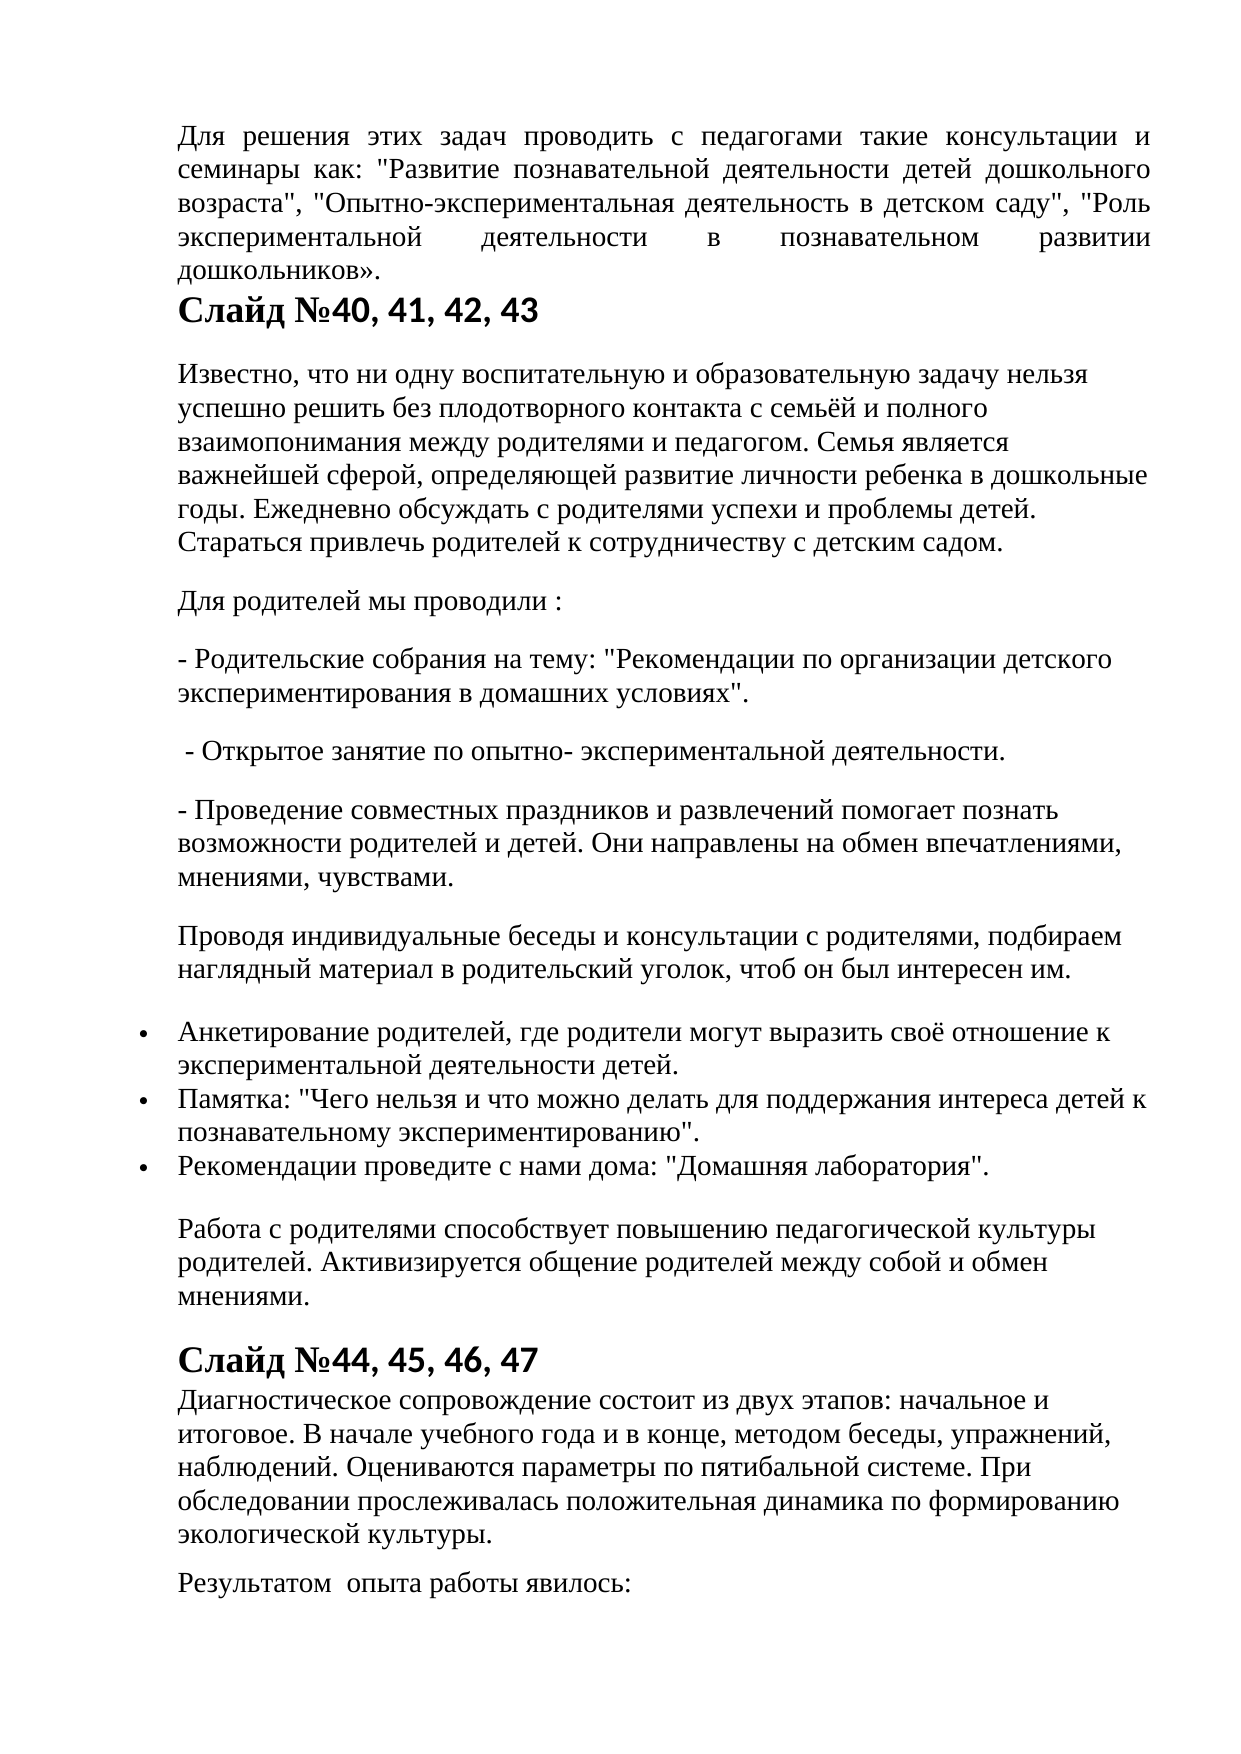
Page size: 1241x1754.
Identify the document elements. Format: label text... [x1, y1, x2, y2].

text Диагностическое сопровождение состоит из двух этапов: начальное и итоговое. В начале учебного года и в конце, методом беседы, упражнений, наблюдений. Оцениваются параметры по пятибальной системе. При обследовании прослеживалась положительная динамика по формированию экологической культуры. [177, 1382, 1152, 1550]
list Рекомендации проведите с нами дома: "Домашняя лаборатория". [140, 1148, 1152, 1182]
text Слайд №40, 41, 42, 43 [177, 286, 1152, 332]
text Работа с родителями способствует повышению педагогической культуры родителей. Активизируется общение родителей между собой и обмен мнениями. [177, 1211, 1152, 1311]
text Известно, что ни одну воспитательную и образовательную задачу нельзя успешно решить без плодотворного контакта с семьёй и полного взаимопонимания между родителями и педагогом. Семья является важнейшей сферой, определяющей развитие личности ребенка в дошкольные годы. Ежедневно обсуждать с родителями успехи и проблемы детей. Стараться привлечь родителей к сотрудничеству с детским садом. [177, 357, 1152, 558]
text Проводя индивидуальные беседы и консультации с родителями, подбираем наглядный материал в родительский уголок, чтоб он был интересен им. [177, 918, 1152, 985]
text Для родителей мы проводили : [177, 583, 1152, 616]
list Анкетирование родителей, где родители могут выразить своё отношение к экспериментальной деятельности детей. [140, 1014, 1152, 1081]
text - Проведение совместных праздников и развлечений помогает познать возможности родителей и детей. Они направлены на обмен впечатлениями, мнениями, чувствами. [177, 792, 1152, 893]
text Слайд №44, 45, 46, 47 [177, 1336, 1152, 1382]
list Памятка: "Чего нельзя и что можно делать для поддержания интереса детей к познавательному экспериментированию". [140, 1081, 1152, 1148]
text - Открытое занятие по опытно- экспериментальной деятельности. [177, 733, 1152, 767]
text Результатом опыта работы явилось: [177, 1566, 1152, 1599]
text Для решения этих задач проводить с педагогами такие консультации и семинары как: "Развитие познавательной деятельности детей дошкольного возраста", "Опытно-экспериментальная деятельность в детском саду", "Роль экспериментальной деятельности в познавательном развитии дошкольников». [177, 118, 1152, 286]
text - Родительские собрания на тему: "Рекомендации по организации детского экспериментирования в домашних условиях". [177, 641, 1152, 708]
